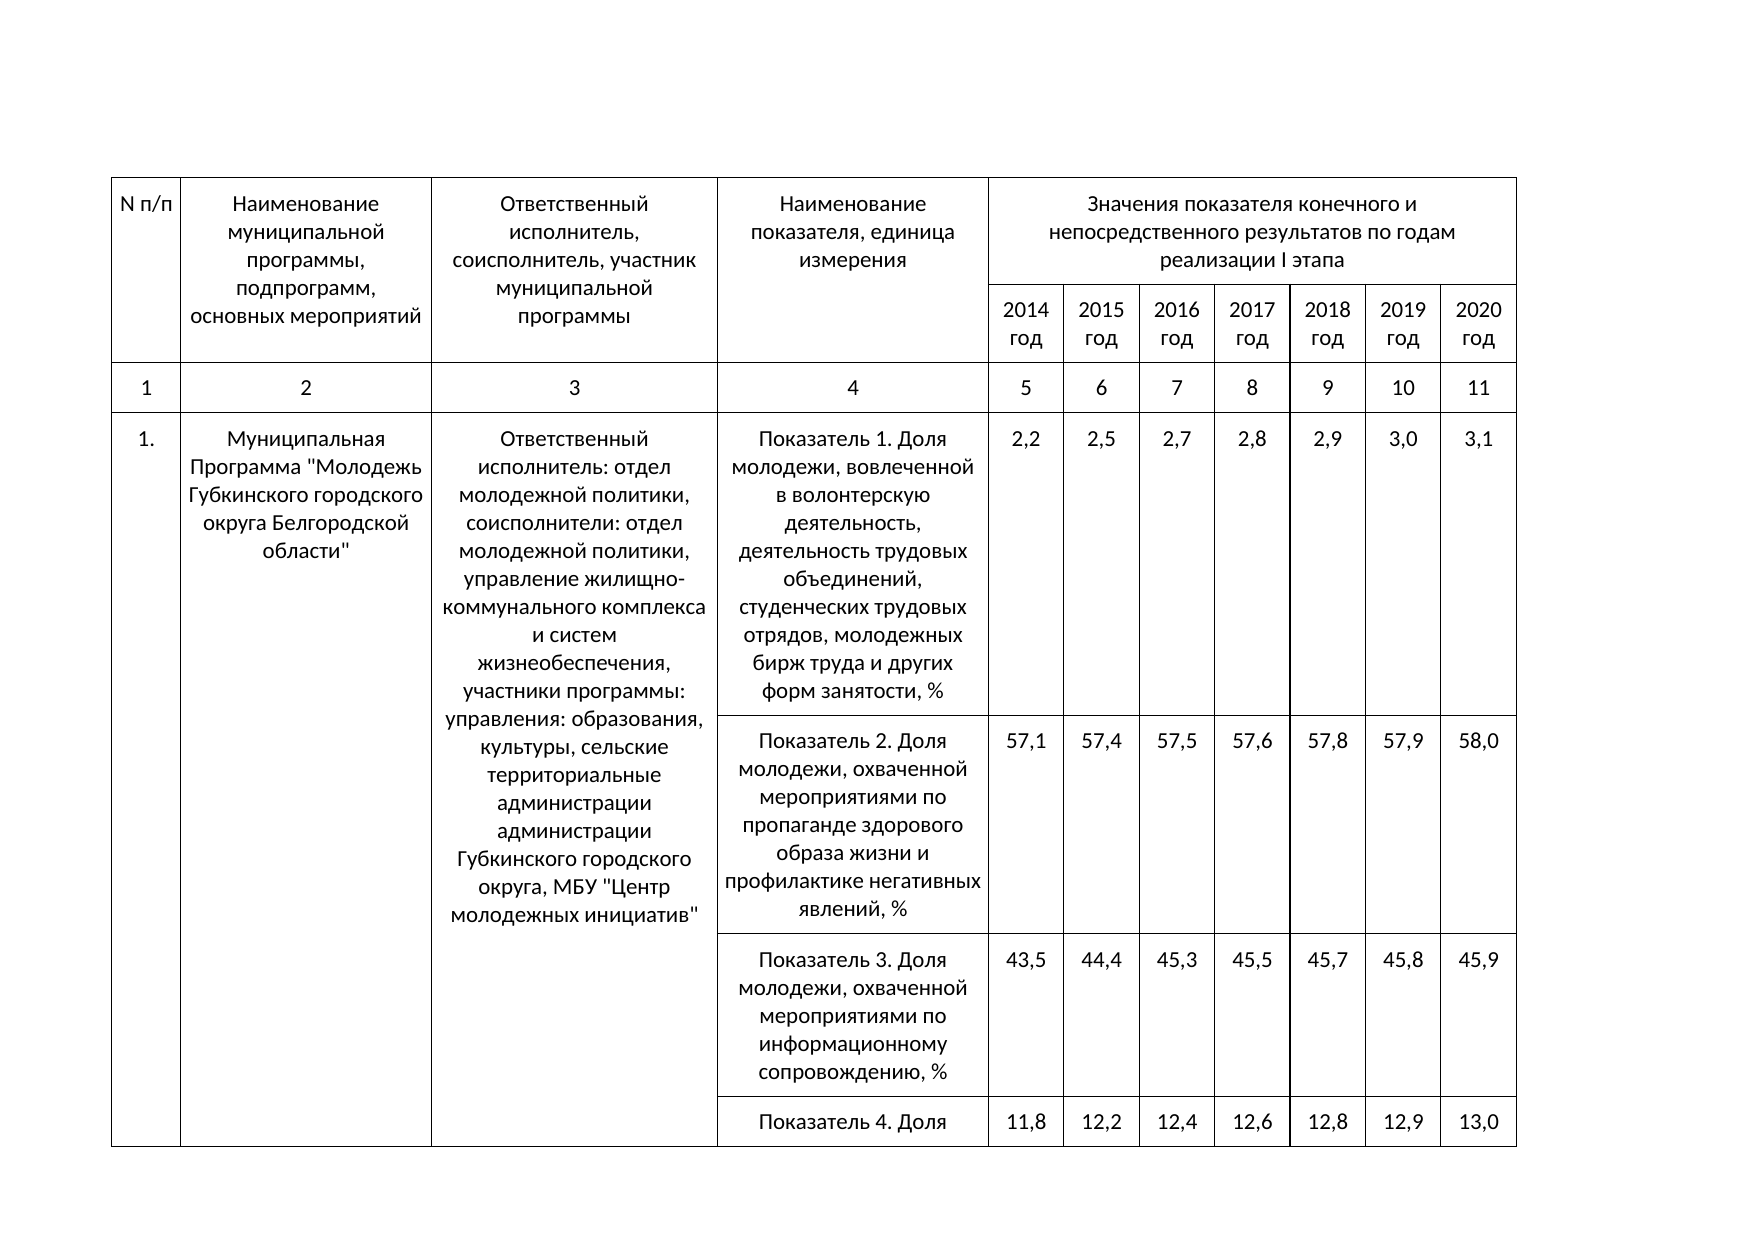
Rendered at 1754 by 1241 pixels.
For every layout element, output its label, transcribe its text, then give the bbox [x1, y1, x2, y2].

table_cell 2,7 [1140, 413, 1214, 715]
table_cell Показатель 1. Доля молодежи, вовлеченной в волонтерскую деятельность, деятельность трудовых объединений, студенческих трудовых отрядов, молодежных бирж труда и других форм занятости, % [718, 413, 988, 715]
table_cell 2019 год [1366, 285, 1440, 362]
table_cell Муниципальная Программа "Молодежь Губкинского городского округа Белгородской области" [181, 413, 431, 1146]
table_cell 10 [1366, 363, 1440, 412]
table_header Значения показателя конечного и непосредственного результатов по годам реализации I этапа [989, 178, 1516, 283]
table_cell 58,0 [1441, 716, 1516, 933]
table_cell 57,4 [1064, 716, 1139, 933]
table_cell 45,3 [1140, 934, 1214, 1096]
table_cell 45,7 [1291, 934, 1365, 1096]
table_cell 3,0 [1366, 413, 1440, 715]
table_cell 45,5 [1215, 934, 1289, 1096]
table_cell 13,0 [1441, 1097, 1516, 1146]
table_cell 2018 год [1291, 285, 1365, 362]
table_cell 44,4 [1064, 934, 1139, 1096]
table_cell 57,5 [1140, 716, 1214, 933]
table_cell 5 [989, 363, 1063, 412]
table_cell Ответственный исполнитель: отдел молодежной политики, соисполнители: отдел молодежной политики, управление жилищно-коммунального комплекса и систем жизнеобеспечения, участники программы: управления: образования, культуры, сельские территориальные администрации администрации Губкинского городского округа, МБУ "Центр молодежных инициатив" [432, 413, 717, 1146]
table_header Наименование показателя, единица измерения [718, 178, 988, 362]
table_cell 4 [718, 363, 988, 412]
table_header Наименование муниципальной программы, подпрограмм, основных мероприятий [181, 178, 431, 362]
table_cell 43,5 [989, 934, 1063, 1096]
table_cell 3 [432, 363, 717, 412]
table_cell 1 [112, 363, 180, 412]
table_cell 2016 год [1140, 285, 1214, 362]
table_cell 2,8 [1215, 413, 1289, 715]
table_cell Показатель 3. Доля молодежи, охваченной мероприятиями по информационному сопровождению, % [718, 934, 988, 1096]
table_cell 57,1 [989, 716, 1063, 933]
table_cell 3,1 [1441, 413, 1516, 715]
table_cell 11,8 [989, 1097, 1063, 1146]
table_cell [718, 1097, 988, 1146]
table_cell 6 [1064, 363, 1139, 412]
table_cell 11 [1441, 363, 1516, 412]
table_cell 2020 год [1441, 285, 1516, 362]
table_cell 45,9 [1441, 934, 1516, 1096]
table_cell 57,8 [1291, 716, 1365, 933]
table_cell 2,5 [1064, 413, 1139, 715]
table_cell 45,8 [1366, 934, 1440, 1096]
table_header Ответственный исполнитель, соисполнитель, участник муниципальной программы [432, 178, 717, 362]
table_cell 12,9 [1366, 1097, 1440, 1146]
table_cell 12,8 [1291, 1097, 1365, 1146]
table_cell 7 [1140, 363, 1214, 412]
table_cell 12,4 [1140, 1097, 1214, 1146]
table_cell 9 [1291, 363, 1365, 412]
table_cell 1. [112, 413, 180, 1146]
table_cell 57,9 [1366, 716, 1440, 933]
table_header N п/п [112, 178, 180, 362]
table_cell 2017 год [1215, 285, 1289, 362]
table_cell 8 [1215, 363, 1289, 412]
table_cell 12,2 [1064, 1097, 1139, 1146]
table_cell 2014 год [989, 285, 1063, 362]
table_cell 2,2 [989, 413, 1063, 715]
table_cell 12,6 [1215, 1097, 1289, 1146]
table_cell 2,9 [1291, 413, 1365, 715]
table_cell 57,6 [1215, 716, 1289, 933]
table_cell 2015 год [1064, 285, 1139, 362]
table_cell 2 [181, 363, 431, 412]
table_cell Показатель 2. Доля молодежи, охваченной мероприятиями по пропаганде здорового образа жизни и профилактике негативных явлений, % [718, 716, 988, 933]
